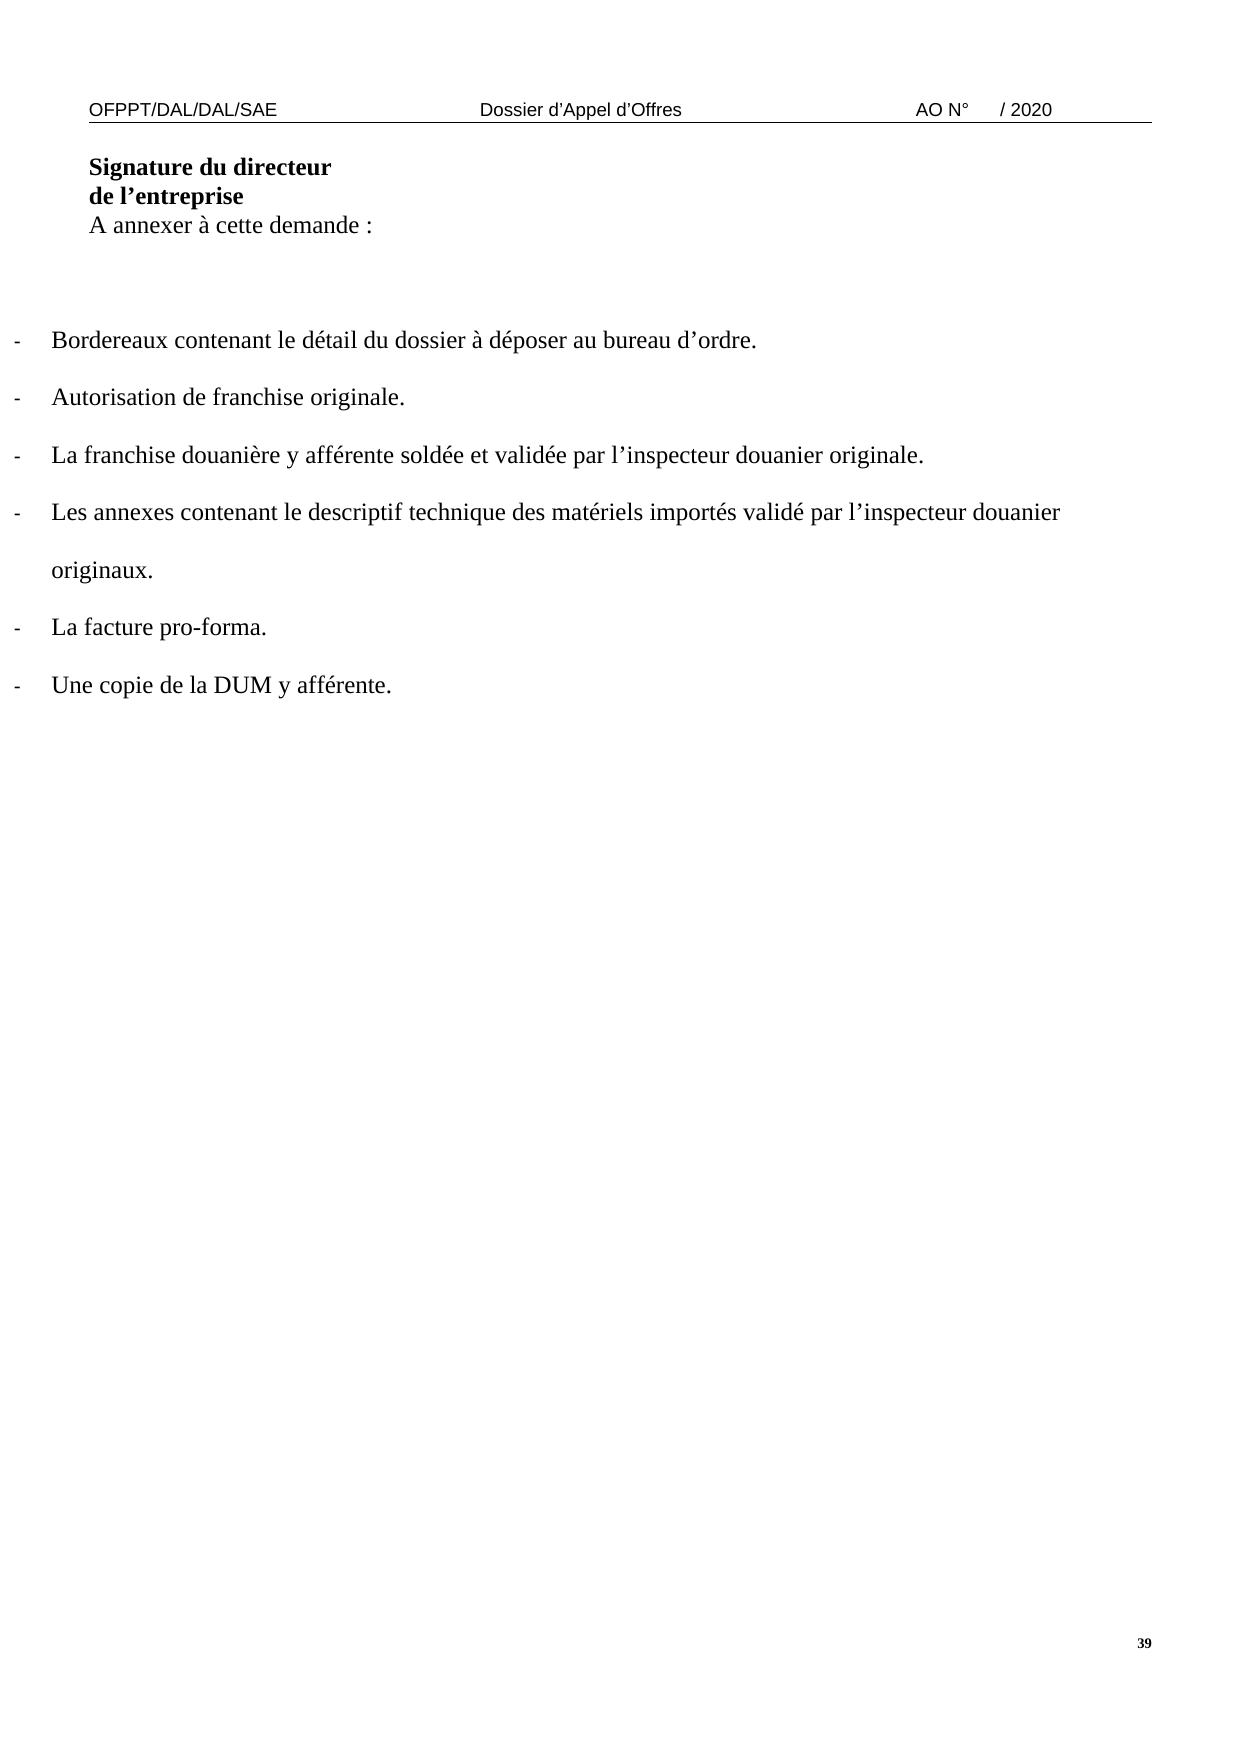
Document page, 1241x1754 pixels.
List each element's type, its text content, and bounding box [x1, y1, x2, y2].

list La facture pro-forma. [14, 612, 1152, 641]
text Signature du directeur [89, 152, 1152, 181]
list Autorisation de franchise originale. [14, 382, 1152, 411]
list Une copie de la DUM y afférente. [14, 670, 1152, 698]
list Bordereaux contenant le détail du dossier à déposer au bureau d’ordre. [14, 325, 1152, 353]
text A annexer à cette demande : [89, 210, 1152, 238]
list La franchise douanière y afférente soldée et validée par l’inspecteur douanier originale. [14, 440, 1152, 468]
list Les annexes contenant le descriptif technique des matériels importés validé par l’inspecteur douanier originaux. [14, 497, 1152, 583]
text de l’entreprise [89, 181, 1152, 210]
